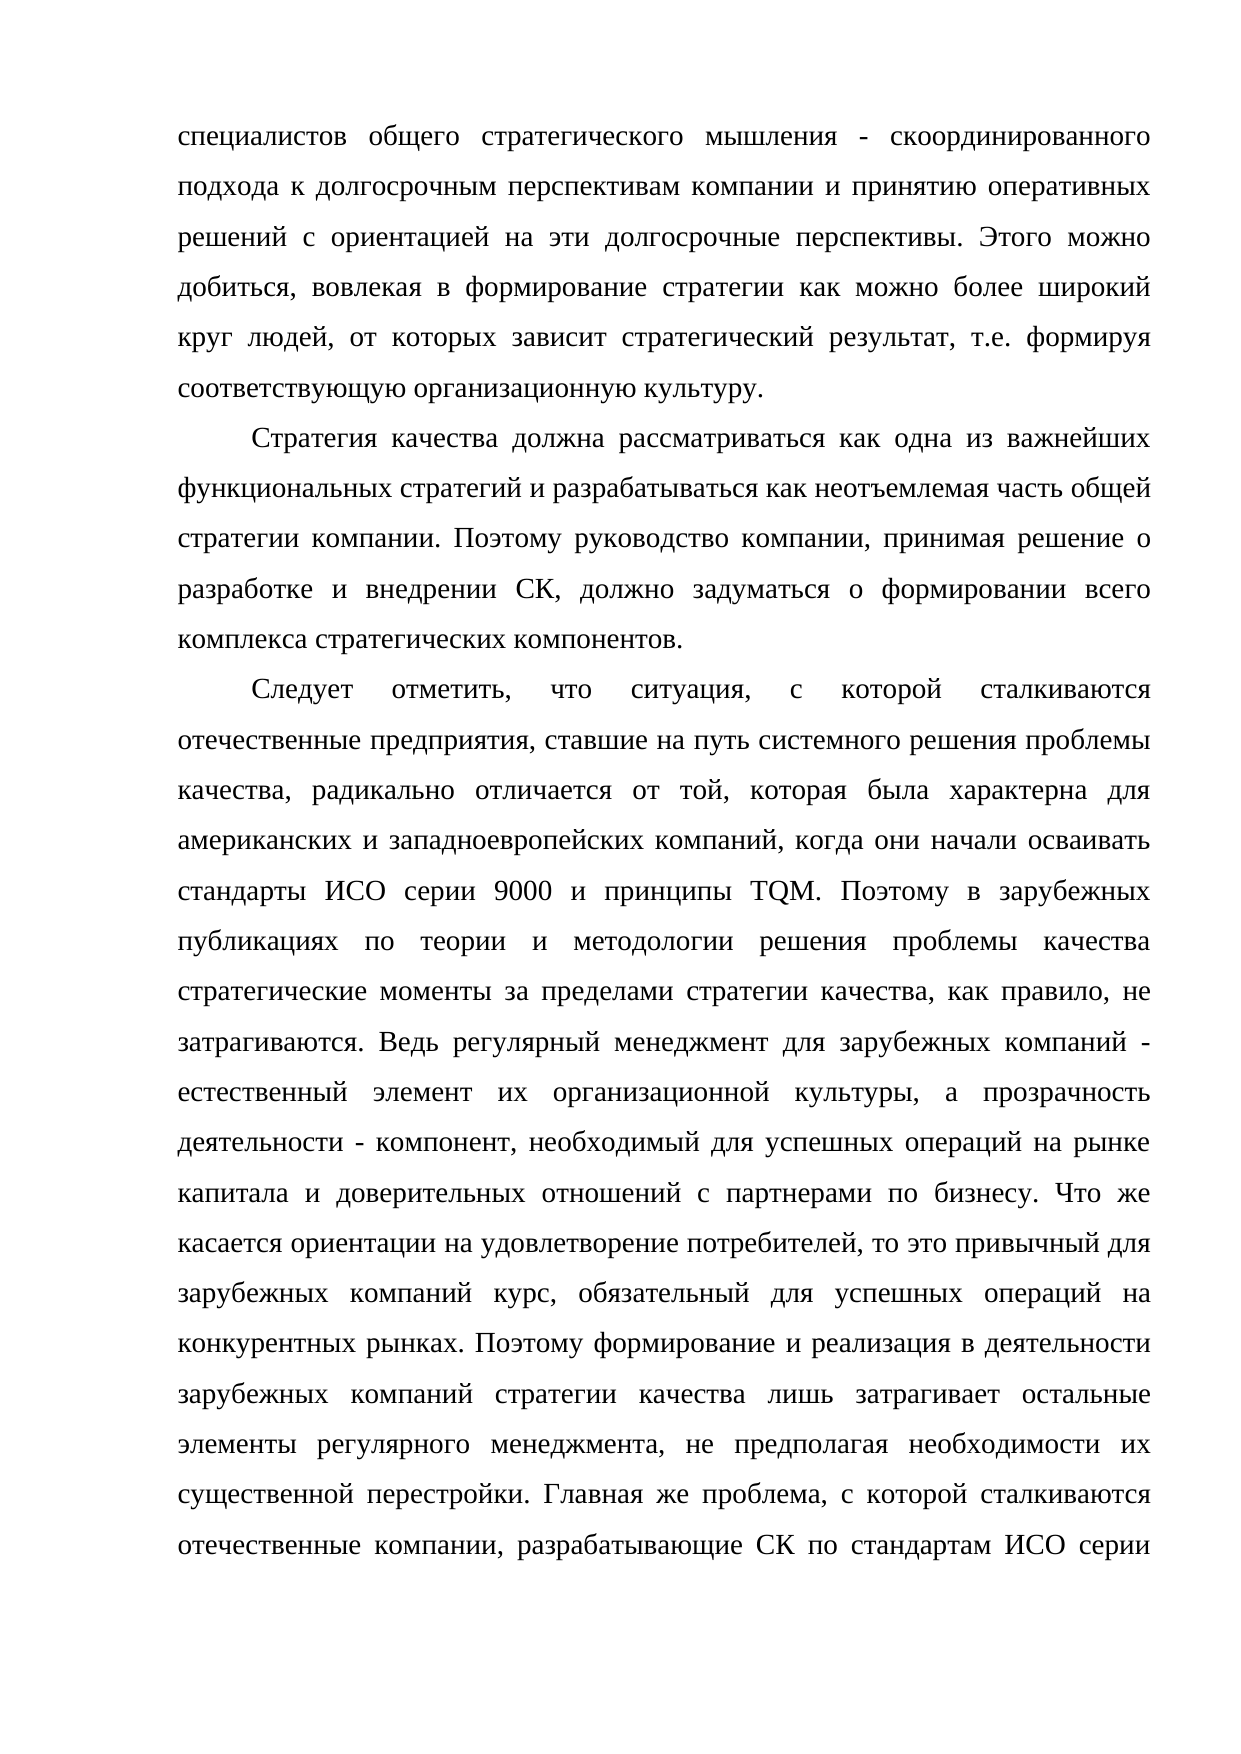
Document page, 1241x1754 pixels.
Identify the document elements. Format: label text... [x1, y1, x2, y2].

text Стратегия качества должна рассматриваться как одна из важнейших функциональных стратегий и разрабатываться как неотъемлемая часть общей стратегии компании. Поэтому руководство компании, принимая решение о разработке и внедрении СК, должно задуматься о формировании всего комплекса стратегических компонентов. [177, 420, 1152, 655]
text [177, 672, 1152, 1560]
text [177, 118, 1152, 403]
